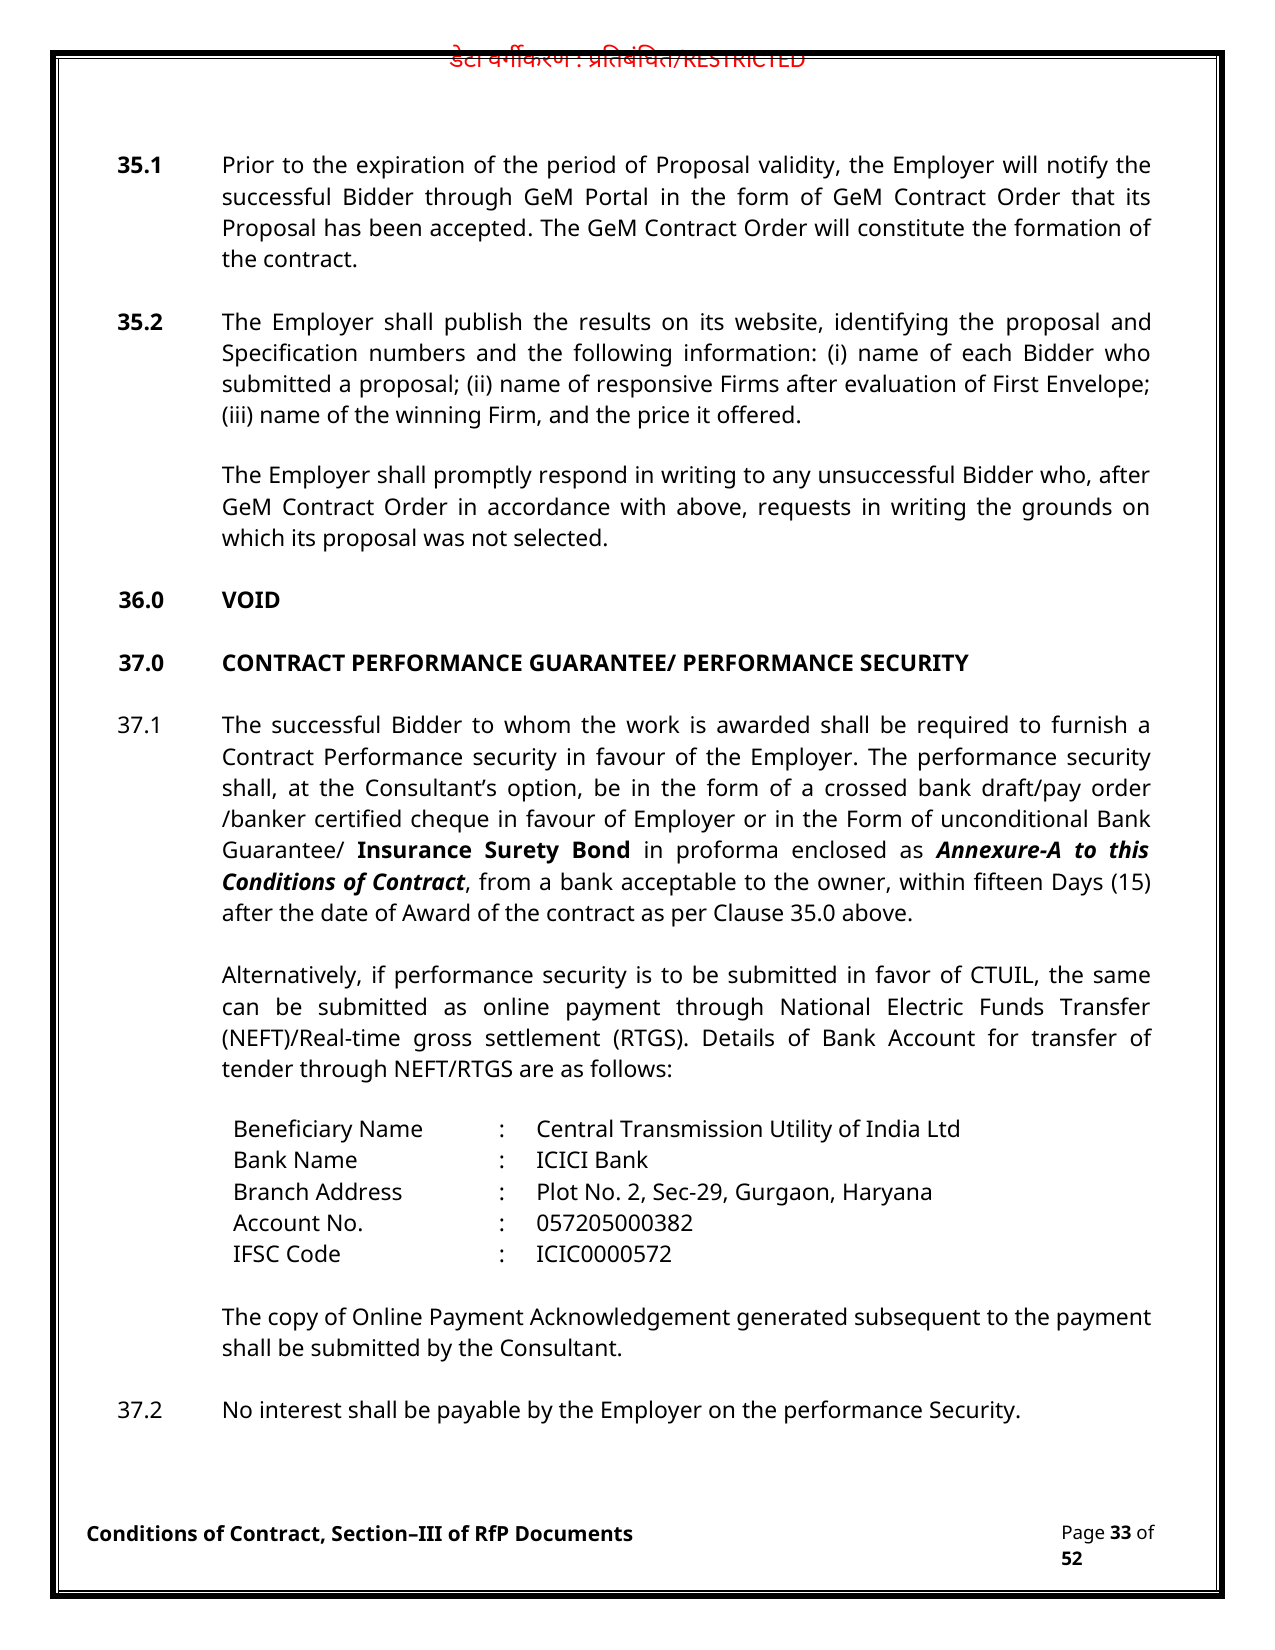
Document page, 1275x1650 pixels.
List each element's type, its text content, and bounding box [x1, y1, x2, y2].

table_cell Account No. [222, 1207, 487, 1238]
text 36.0 VOID [118, 584, 1152, 616]
table_cell ICICI Bank [525, 1145, 1136, 1176]
text 35.2 The Employer shall publish the results on its website, identifying the proposal and Specification numbers and the following information: (i) name of each Bidder who submitted a proposal; (ii) name of responsive Firms after evaluation of First Envelope; (iii) name of the winning Firm, and the price it offered. [117, 306, 1152, 431]
text 37.2 No interest shall be payable by the Employer on the performance Security. [117, 1394, 1152, 1426]
table_cell 057205000382 [525, 1207, 1136, 1238]
table_cell IFSC Code [222, 1238, 487, 1269]
text The copy of Online Payment Acknowledgement generated subsequent to the payment shall be submitted by the Consultant. [222, 1301, 1152, 1363]
table_cell : [487, 1145, 525, 1176]
text Alternatively, if performance security is to be submitted in favor of CTUIL, the same can be submitted as online payment through National Electric Funds Transfer (NEFT)/Real-time gross settlement (RTGS). Details of Bank Account for transfer of tender through NEFT/RTGS are as follows: [222, 959, 1152, 1084]
table_cell : [487, 1207, 525, 1238]
table_cell ICIC0000572 [525, 1238, 1136, 1269]
text 37.0 CONTRACT PERFORMANCE GUARANTEE/ PERFORMANCE SECURITY [118, 647, 1152, 678]
table_header Central Transmission Utility of India Ltd [525, 1113, 1136, 1144]
table_cell Bank Name [222, 1145, 487, 1176]
table_header Beneficiary Name [222, 1113, 487, 1144]
table_cell Branch Address [222, 1176, 487, 1207]
table_header : [487, 1113, 525, 1144]
text 35.1 Prior to the expiration of the period of Proposal validity, the Employer will notify the successful Bidder through GeM Portal in the form of GeM Contract Order that its Proposal has been accepted. The GeM Contract Order will constitute the formation of the contract. [117, 149, 1152, 274]
text The Employer shall promptly respond in writing to any unsuccessful Bidder who, after GeM Contract Order in accordance with above, requests in writing the grounds on which its proposal was not selected. [117, 459, 1152, 553]
table_cell : [487, 1176, 525, 1207]
table_cell Plot No. 2, Sec-29, Gurgaon, Haryana [525, 1176, 1136, 1207]
table_cell : [487, 1238, 525, 1269]
text 37.1 The successful Bidder to whom the work is awarded shall be required to furnish a Contract Performance security in favour of the Employer. The performance security shall, at the Consultant’s option, be in the form of a crossed bank draft/pay order /banker certified cheque in favour of Employer or in the Form of unconditional Bank Guarantee/ Insurance Surety Bond in proforma enclosed as Annexure-A to this Conditions of Contract, from a bank acceptable to the owner, within fifteen Days (15) after the date of Award of the contract as per Clause 35.0 above. [117, 709, 1152, 928]
